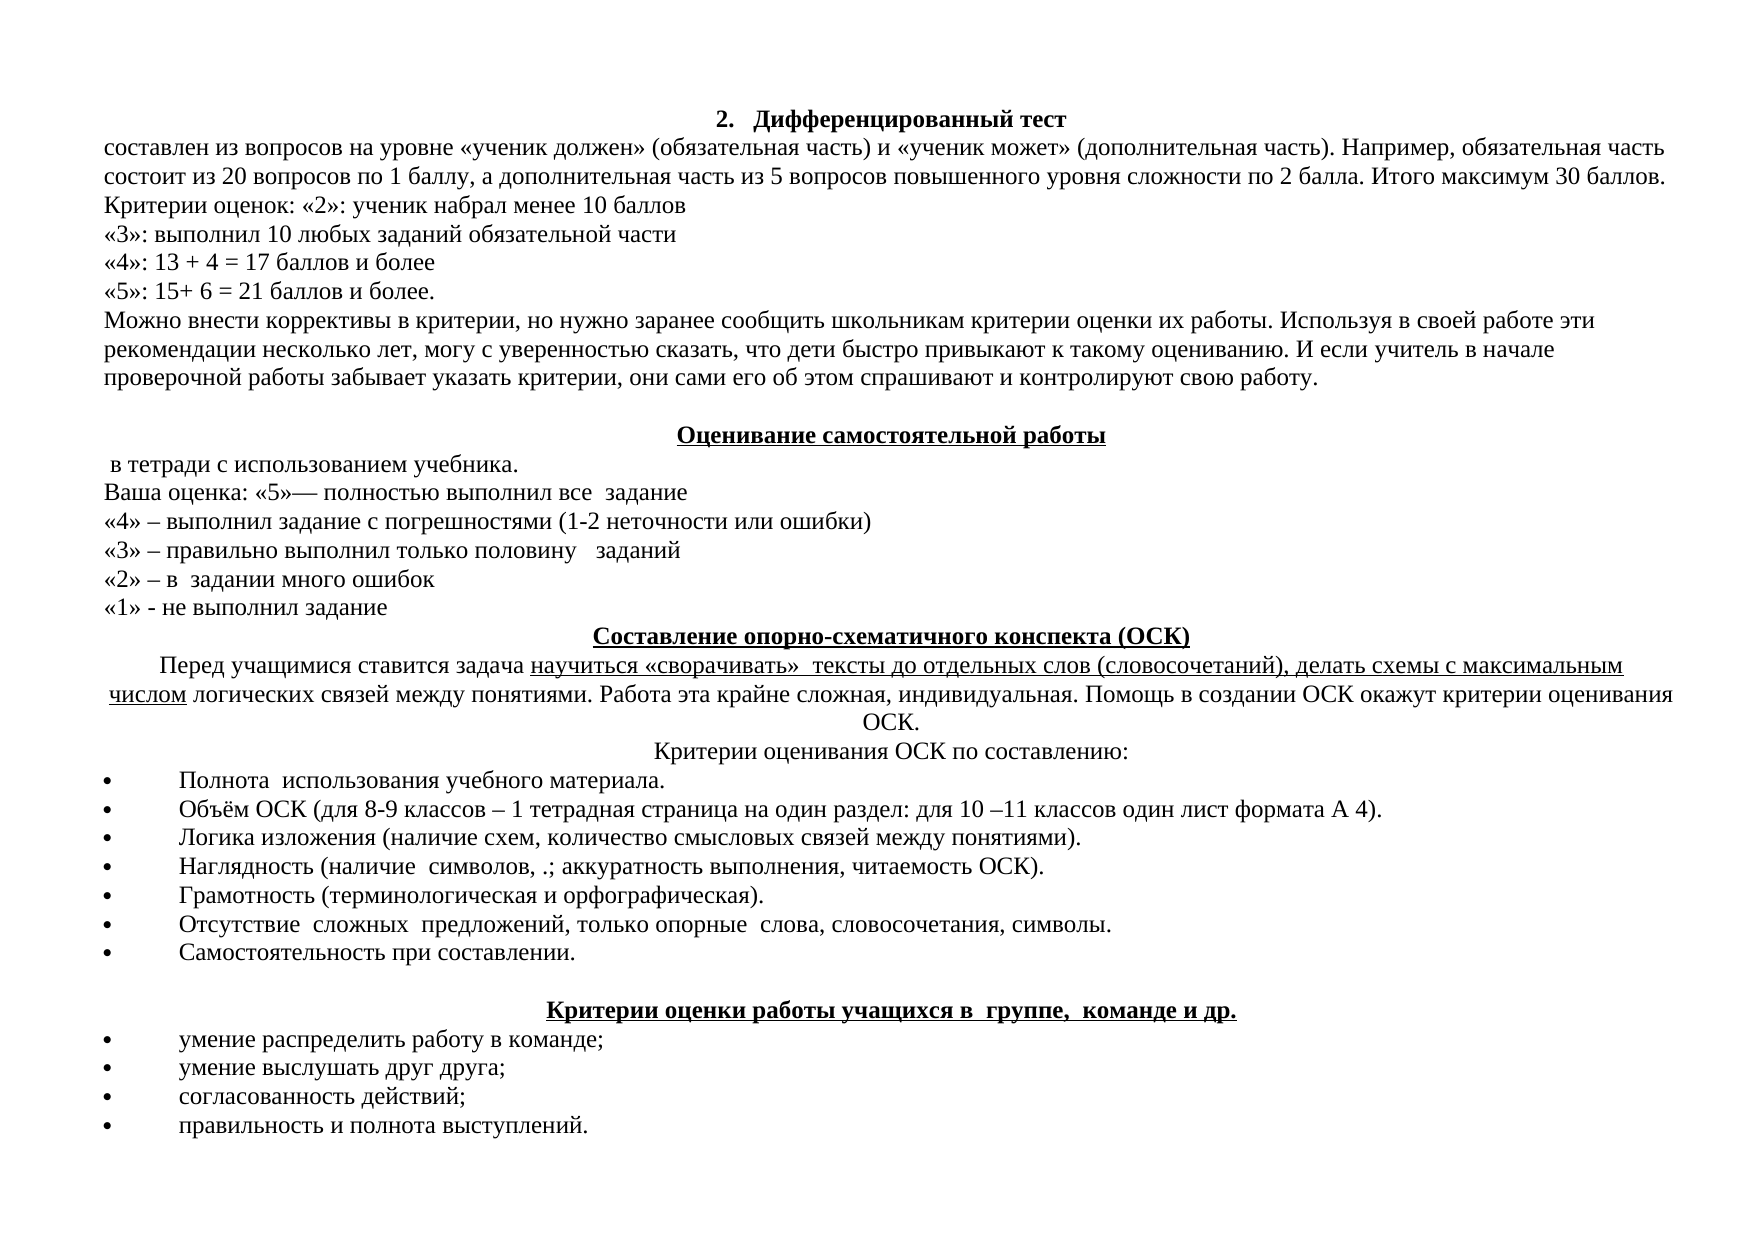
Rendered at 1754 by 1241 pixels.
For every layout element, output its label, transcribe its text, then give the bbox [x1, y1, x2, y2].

text 2. Дифференцированный тест [103, 75, 1679, 132]
text составлен из вопросов на уровне «ученик должен» (обязательная часть) и «ученик может» (дополнительная часть). Например, обязательная часть состоит из 20 вопросов по 1 баллу, а дополнительная часть из 5 вопросов повышенного уровня сложности по 2 балла. Итого максимум 30 баллов. Критерии оценок: «2»: ученик набрал менее 10 баллов «3»: выполнил 10 любых заданий обязательной части «4»: 13 + 4 = 17 баллов и более «5»: 15+ 6 = 21 баллов и более. Можно внести коррективы в критерии, но нужно заранее сообщить школьникам критерии оценки их работы. Используя в своей работе эти рекомендации несколько лет, могу с уверенностью сказать, что дети быстро привыкают к такому оцениванию. И если учитель в начале проверочной работы забывает указать критерии, они сами его об этом спрашивают и контролируют свою работу. [103, 132, 1679, 391]
text Оценивание самостоятельной работы [103, 420, 1679, 449]
list Логика изложения (наличие схем, количество смысловых связей между понятиями). [103, 822, 1679, 851]
list Полнота использования учебного материала. [103, 765, 1679, 794]
list Объём ОСК (для 8-9 классов – 1 тетрадная страница на один раздел: для 10 –11 классов один лист формата А 4). [103, 794, 1679, 822]
list Самостоятельность при составлении. [103, 937, 1679, 966]
text Критерии оценки работы учащихся в группе, команде и др. [103, 995, 1679, 1024]
text «1» - не выполнил задание [103, 592, 1679, 621]
list умение выслушать друг друга; [103, 1052, 1679, 1081]
list правильность и полнота выступлений. [103, 1110, 1679, 1139]
text Составление опорно-схематичного конспекта (ОСК) Перед учащимися ставится задача научиться «сворачивать» тексты до отдельных слов (словосочетаний), делать схемы с максимальным числом логических связей между понятиями. Работа эта крайне сложная, индивидуальная. Помощь в создании ОСК окажут критерии оценивания ОСК. Критерии оценивания ОСК по составлению: [103, 621, 1679, 765]
text Ваша оценка: «5»— полностью выполнил все задание «4» – выполнил задание с погрешностями (1-2 неточности или ошибки) «3» – правильно выполнил только половину заданий «2» – в задании много ошибок [103, 477, 1679, 592]
list умение распределить работу в команде; [103, 1024, 1679, 1052]
list согласованность действий; [103, 1081, 1679, 1110]
list Наглядность (наличие символов, .; аккуратность выполнения, читаемость ОСК). [103, 851, 1679, 880]
list Отсутствие сложных предложений, только опорные слова, словосочетания, символы. [103, 909, 1679, 937]
text в тетради с использованием учебника. [103, 449, 1679, 477]
list Грамотность (терминологическая и орфографическая). [103, 880, 1679, 909]
